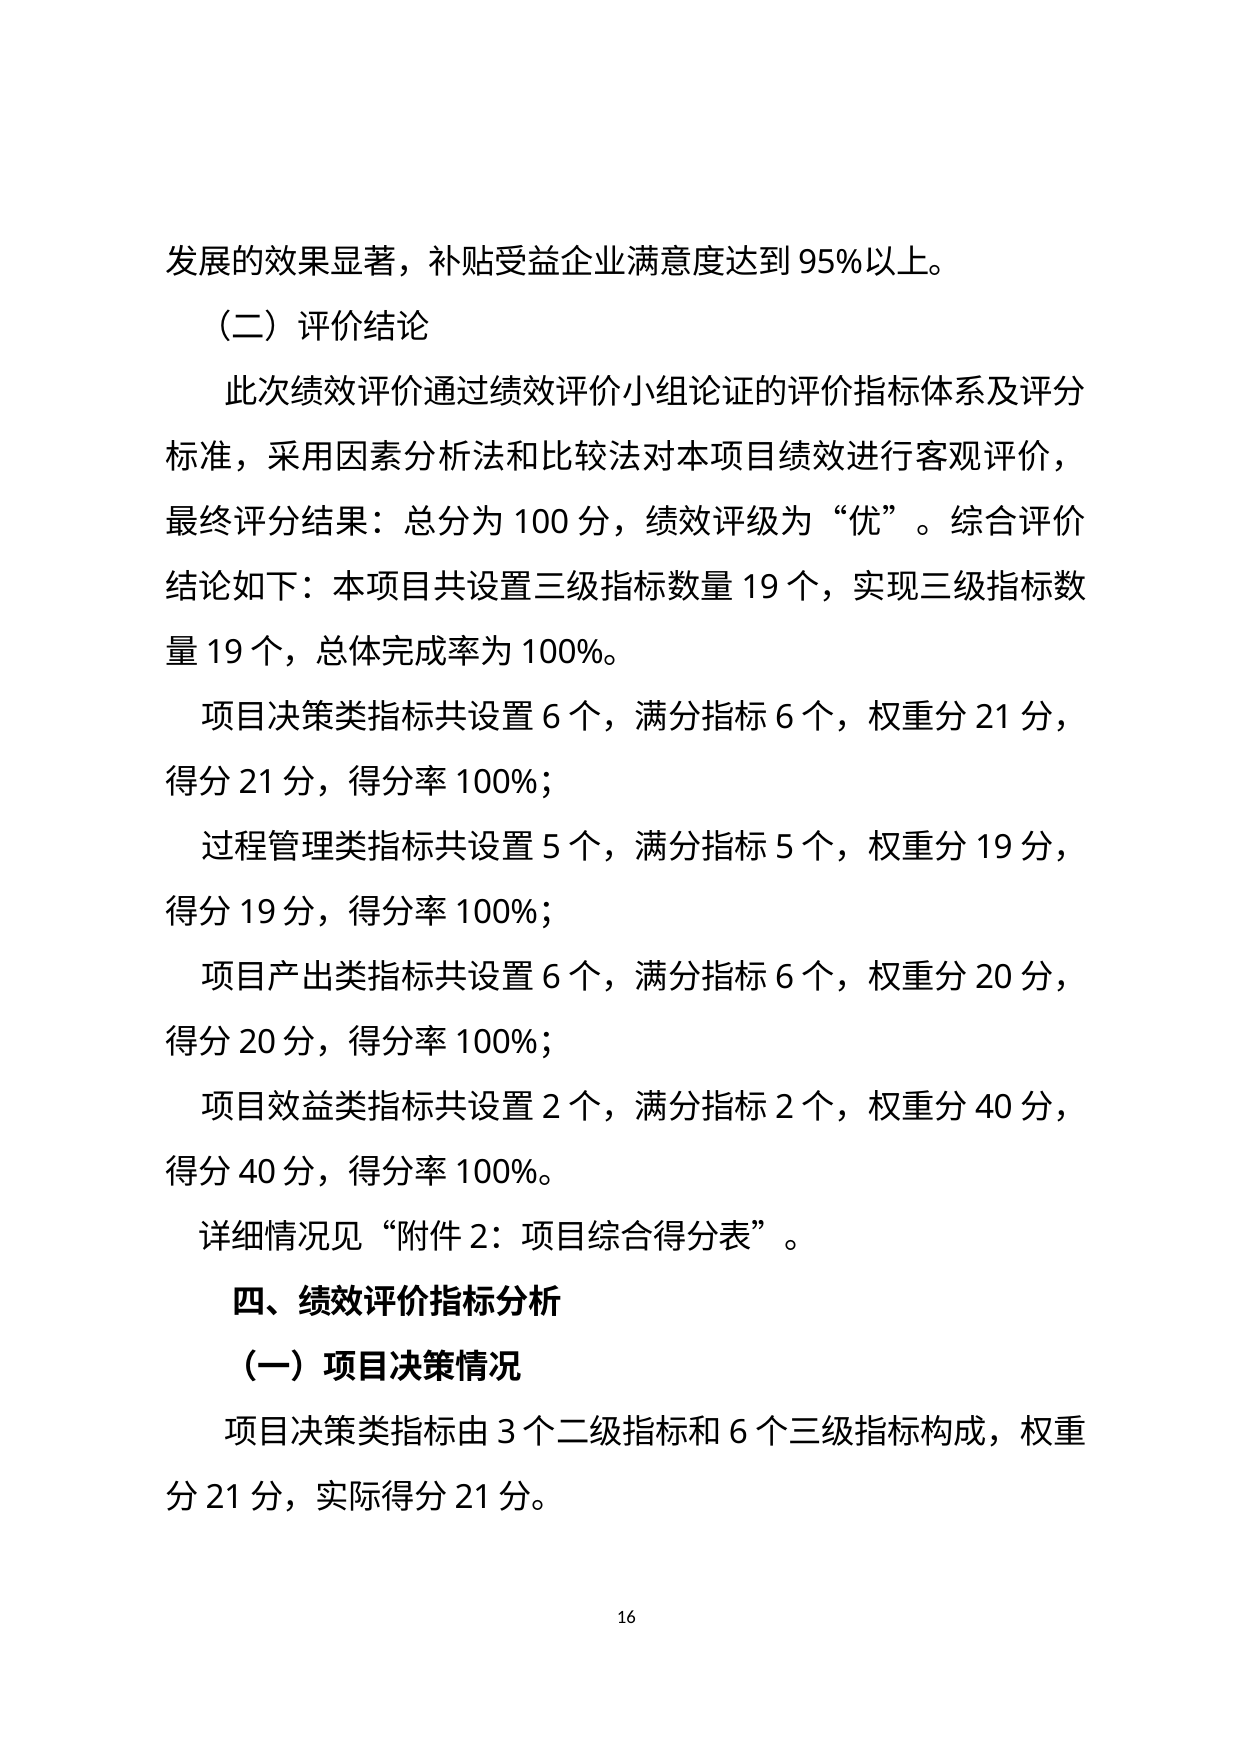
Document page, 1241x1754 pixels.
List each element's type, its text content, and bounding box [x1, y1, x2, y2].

text 四、绩效评价指标分析 [165, 1267, 1087, 1332]
text （一）项目决策情况 [165, 1332, 1087, 1397]
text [165, 227, 1087, 357]
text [165, 1397, 1087, 1527]
text 此次绩效评价通过绩效评价小组论证的评价指标体系及评分标准，采用因素分析法和比较法对本项目绩效进行客观评价，最终评分结果：总分为100分，绩效评级为“优”。综合评价结论如下：本项目共设置三级指标数量19个，实现三级指标数量19个，总体完成率为100%。 项目决策类指标共设置6个，满分指标6个，权重分21分，得分21分，得分率100%； 过程管理类指标共设置5个，满分指标5个，权重分19分，得分19分，得分率100%； 项目产出类指标共设置6个，满分指标6个，权重分20分，得分20分，得分率100%； 项目效益类指标共设置2个，满分指标2个，权重分40分，得分40分，得分率100%。 详细情况见“附件2：项目综合得分表”。 [165, 357, 1087, 1267]
